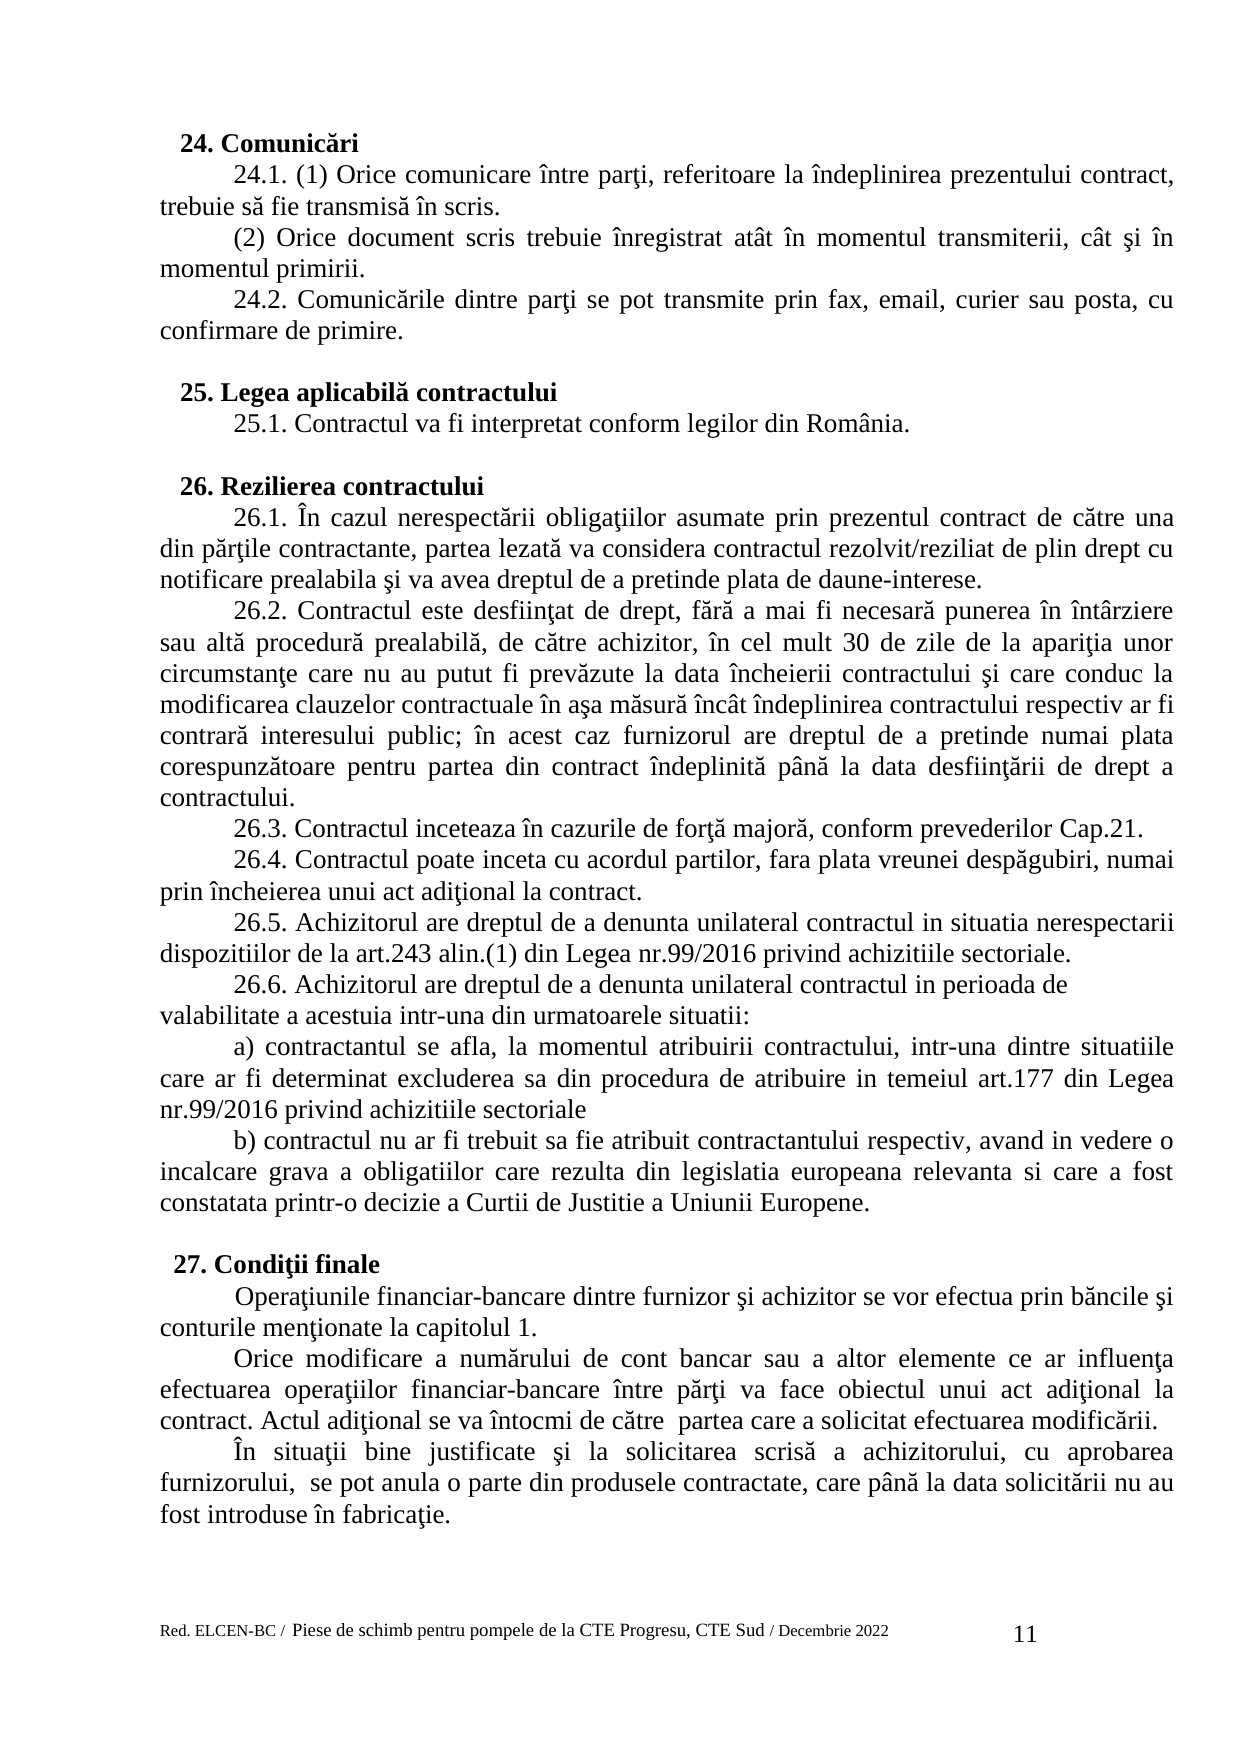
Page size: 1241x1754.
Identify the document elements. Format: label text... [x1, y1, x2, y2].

text Orice modificare a numărului de cont bancar sau a altor elemente ce ar influenţa efectuarea operaţiilor financiar-bancare între părţi va face obiectul unui act adiţional la contract. Actul adiţional se va întocmi de către partea care a solicitat efectuarea modificării. [159, 1342, 1175, 1435]
text 24.2. Comunicările dintre parţi se pot transmite prin fax, email, curier sau posta, cu confirmare de primire. [159, 283, 1175, 345]
text (2) Orice document scris trebuie înregistrat atât în momentul transmiterii, cât şi în momentul primirii. [159, 221, 1175, 283]
text a) contractantul se afla, la momentul atribuirii contractului, intr-una dintre situatiile care ar fi determinat excluderea sa din procedura de atribuire in temeiul art.177 din Legea nr.99/2016 privind achizitiile sectoriale [159, 1031, 1175, 1124]
text 26.2. Contractul este desfiinţat de drept, fără a mai fi necesară punerea în întârziere sau altă procedură prealabilă, de către achizitor, în cel mult 30 de zile de la apariţia unor circumstanţe care nu au putut fi prevăzute la data încheierii contractului şi care conduc la modificarea clauzelor contractuale în aşa măsură încât îndeplinirea contractului respectiv ar fi contrară interesului public; în acest caz furnizorul are dreptul de a pretinde numai plata corespunzătoare pentru partea din contract îndeplinită până la data desfiinţării de drept a contractului. [159, 594, 1175, 812]
text 26.6. Achizitorul are dreptul de a denunta unilateral contractul in perioada de [159, 968, 1175, 999]
text 27. Condiţii finale [159, 1248, 1175, 1280]
text 25.1. Contractul va fi interpretat conform legilor din România. [159, 408, 1175, 439]
text 26.1. În cazul nerespectării obligaţiilor asumate prin prezentul contract de către una din părţile contractante, partea lezată va considera contractul rezolvit/reziliat de plin drept cu notificare prealabila şi va avea dreptul de a pretinde plata de daune-interese. [159, 501, 1175, 594]
text valabilitate a acestuia intr-una din urmatoarele situatii: [159, 999, 1175, 1031]
text 26.3. Contractul inceteaza în cazurile de forţă majoră, conform prevederilor Cap.21. [159, 812, 1175, 844]
text 26. Rezilierea contractului [159, 470, 1175, 501]
text 26.5. Achizitorul are dreptul de a denunta unilateral contractul in situatia nerespectarii dispozitiilor de la art.243 alin.(1) din Legea nr.99/2016 privind achizitiile sectoriale. [159, 906, 1175, 968]
text 26.4. Contractul poate inceta cu acordul partilor, fara plata vreunei despăgubiri, numai prin încheierea unui act adiţional la contract. [159, 844, 1175, 906]
text În situaţii bine justificate şi la solicitarea scrisă a achizitorului, cu aprobarea furnizorului, se pot anula o parte din produsele contractate, care până la data solicitării nu au fost introduse în fabricaţie. [159, 1435, 1175, 1529]
text 24. Comunicări [159, 127, 1175, 158]
text Operaţiunile financiar-bancare dintre furnizor şi achizitor se vor efectua prin băncile şi conturile menţionate la capitolul 1. [159, 1280, 1175, 1342]
text 24.1. (1) Orice comunicare între parţi, referitoare la îndeplinirea prezentului contract, trebuie să fie transmisă în scris. [159, 158, 1175, 221]
text 25. Legea aplicabilă contractului [159, 376, 1175, 408]
text b) contractul nu ar fi trebuit sa fie atribuit contractantului respectiv, avand in vedere o incalcare grava a obligatiilor care rezulta din legislatia europeana relevanta si care a fost constatata printr-o decizie a Curtii de Justitie a Uniunii Europene. [159, 1124, 1175, 1217]
